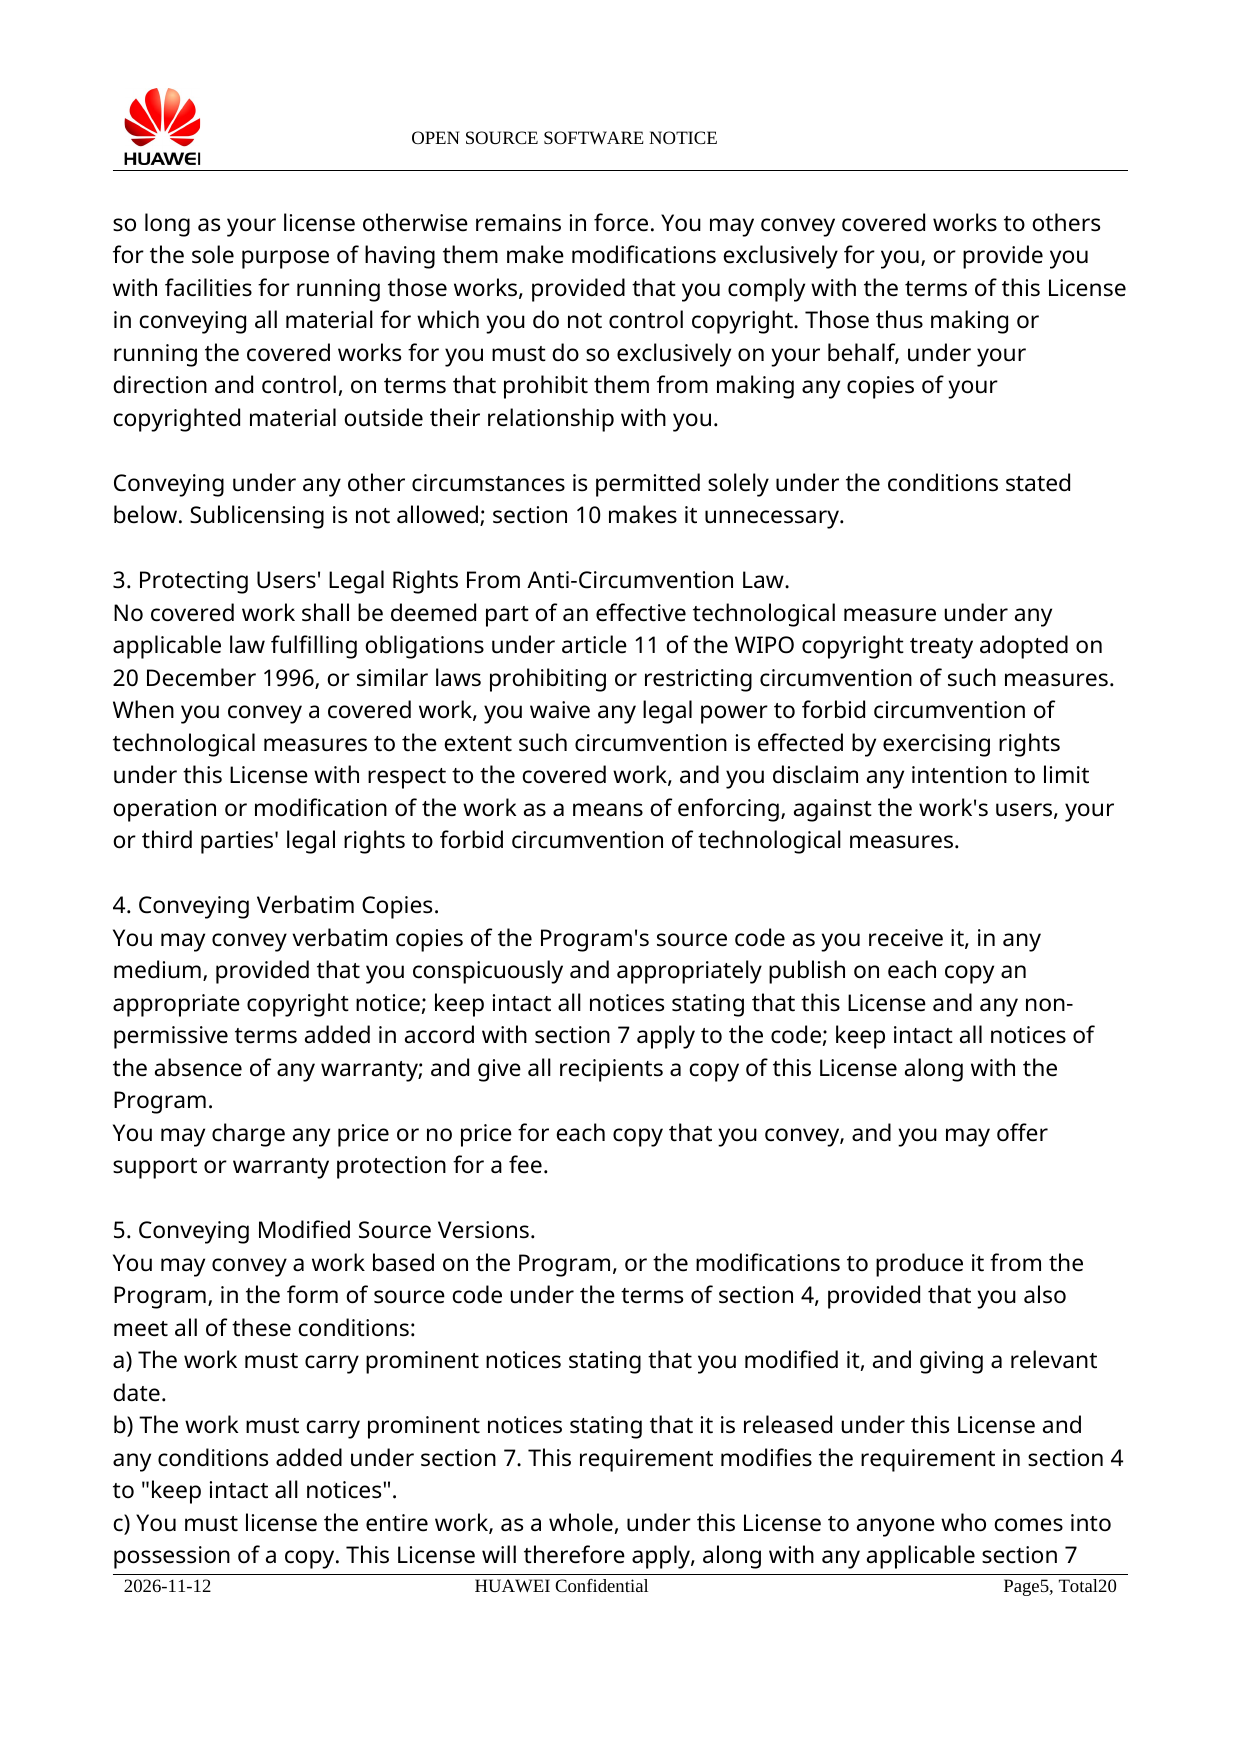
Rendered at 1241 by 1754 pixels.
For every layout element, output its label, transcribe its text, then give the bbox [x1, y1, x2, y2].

text a) The work must carry prominent notices stating that you modified it, and giving a relevant date. [112, 1344, 1128, 1409]
text When you convey a covered work, you waive any legal power to forbid circumvention of technological measures to the extent such circumvention is effected by exercising rights under this License with respect to the covered work, and you disclaim any intention to limit operation or modification of the work as a means of enforcing, against the work's users, your or third parties' legal rights to forbid circumvention of technological measures. [112, 694, 1128, 856]
text 4. Conveying Verbatim Copies. [112, 889, 1128, 921]
text 5. Conveying Modified Source Versions. [112, 1214, 1128, 1246]
text Conveying under any other circumstances is permitted solely under the conditions stated below. Sublicensing is not allowed; section 10 makes it unnecessary. [112, 466, 1128, 531]
text You may convey a work based on the Program, or the modifications to produce it from the Program, in the form of source code under the terms of section 4, provided that you also meet all of these conditions: [112, 1246, 1128, 1344]
text You may charge any price or no price for each copy that you convey, and you may offer support or warranty protection for a fee. [112, 1116, 1128, 1181]
text b) The work must carry prominent notices stating that it is released under this License and any conditions added under section 7. This requirement modifies the requirement in section 4 to "keep intact all notices". [112, 1409, 1128, 1506]
picture [124, 88, 201, 165]
text 3. Protecting Users' Legal Rights From Anti-Circumvention Law. [112, 564, 1128, 596]
text No covered work shall be deemed part of an effective technological measure under any applicable law fulfilling obligations under article 11 of the WIPO copyright treaty adopted on 20 December 1996, or similar laws prohibiting or restricting circumvention of such measures. [112, 596, 1128, 694]
text You may convey verbatim copies of the Program's source code as you receive it, in any medium, provided that you conspicuously and appropriately publish on each copy an appropriate copyright notice; keep intact all notices stating that this License and any non-permissive terms added in accord with section 7 apply to the code; keep intact all notices of the absence of any warranty; and give all recipients a copy of this License along with the Program. [112, 921, 1128, 1116]
